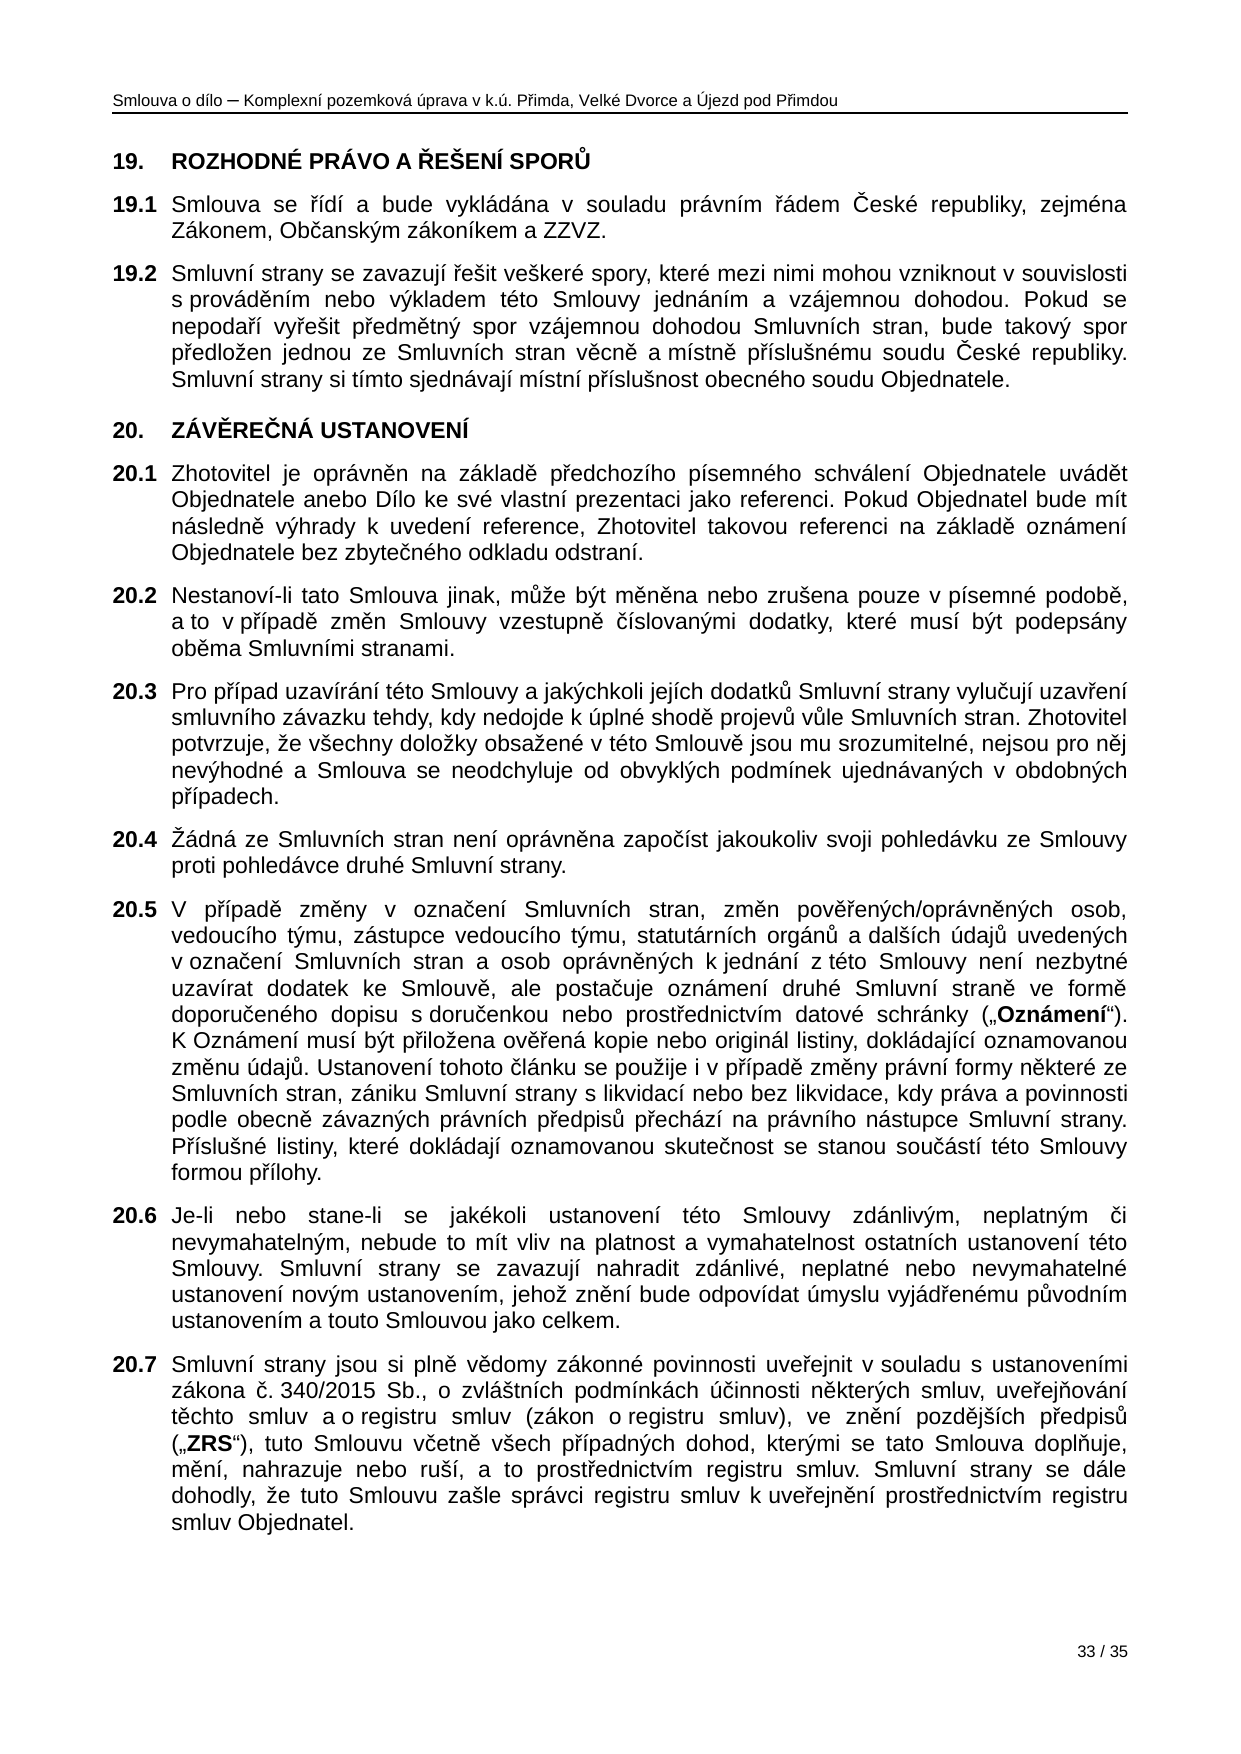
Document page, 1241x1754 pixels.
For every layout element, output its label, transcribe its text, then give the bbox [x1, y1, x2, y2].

text Smluvní strany jsou si plně vědomy zákonné povinnosti uveřejnit v souladu s ustanoveními zákona č. 340/2015 Sb., o zvláštních podmínkách účinnosti některých smluv, uveřejňování těchto smluv a o registru smluv (zákon o registru smluv), ve znění pozdějších předpisů („ZRS“), tuto Smlouvu včetně všech případných dohod, kterými se tato Smlouva doplňuje, mění, nahrazuje nebo ruší, a to prostřednictvím registru smluv. Smluvní strany se dále dohodly, že tuto Smlouvu zašle správci registru smluv k uveřejnění prostřednictvím registru smluv Objednatel. [112, 1351, 1128, 1535]
text Pro případ uzavírání této Smlouvy a jakýchkoli jejích dodatků Smluvní strany vylučují uzavření smluvního závazku tehdy, kdy nedojde k úplné shodě projevů vůle Smluvních stran. Zhotovitel potvrzuje, že všechny doložky obsažené v této Smlouvě jsou mu srozumitelné, nejsou pro něj nevýhodné a Smlouva se neodchyluje od obvyklých podmínek ujednávaných v obdobných případech. [112, 678, 1128, 809]
text Je-li nebo stane-li se jakékoli ustanovení této Smlouvy zdánlivým, neplatným či nevymahatelným, nebude to mít vliv na platnost a vymahatelnost ostatních ustanovení této Smlouvy. Smluvní strany se zavazují nahradit zdánlivé, neplatné nebo nevymahatelné ustanovení novým ustanovením, jehož znění bude odpovídat úmyslu vyjádřenému původním ustanovením a touto Smlouvou jako celkem. [112, 1202, 1128, 1334]
text V případě změny v označení Smluvních stran, změn pověřených/oprávněných osob, vedoucího týmu, zástupce vedoucího týmu, statutárních orgánů a dalších údajů uvedených v označení Smluvních stran a osob oprávněných k jednání z této Smlouvy není nezbytné uzavírat dodatek ke Smlouvě, ale postačuje oznámení druhé Smluvní straně ve formě doporučeného dopisu s doručenkou nebo prostřednictvím datové schránky („Oznámení“). K Oznámení musí být přiložena ověřená kopie nebo originál listiny, dokládající oznamovanou změnu údajů. Ustanovení tohoto článku se použije i v případě změny právní formy některé ze Smluvních stran, zániku Smluvní strany s likvidací nebo bez likvidace, kdy práva a povinnosti podle obecně závazných právních předpisů přechází na právního nástupce Smluvní strany. Příslušné listiny, které dokládají oznamovanou skutečnost se stanou součástí této Smlouvy formou přílohy. [112, 896, 1128, 1185]
text Žádná ze Smluvních stran není oprávněna započíst jakoukoliv svoji pohledávku ze Smlouvy proti pohledávce druhé Smluvní strany. [112, 826, 1128, 879]
text Rozhodné právo a řešení sporů [112, 148, 1128, 174]
text Nestanoví-li tato Smlouva jinak, může být měněna nebo zrušena pouze v písemné podobě, a to v případě změn Smlouvy vzestupně číslovanými dodatky, které musí být podepsány oběma Smluvními stranami. [112, 582, 1128, 661]
text Smluvní strany se zavazují řešit veškeré spory, které mezi nimi mohou vzniknout v souvislosti s prováděním nebo výkladem této Smlouvy jednáním a vzájemnou dohodou. Pokud se nepodaří vyřešit předmětný spor vzájemnou dohodou Smluvních stran, bude takový spor předložen jednou ze Smluvních stran věcně a místně příslušnému soudu České republiky. Smluvní strany si tímto sjednávají místní příslušnost obecného soudu Objednatele. [112, 260, 1128, 392]
text Smlouva se řídí a bude vykládána v souladu právním řádem České republiky, zejména Zákonem, Občanským zákoníkem a ZZVZ. [112, 191, 1128, 243]
text Závěrečná ustanovení [112, 417, 1128, 443]
text Zhotovitel je oprávněn na základě předchozího písemného schválení Objednatele uvádět Objednatele anebo Dílo ke své vlastní prezentaci jako referenci. Pokud Objednatel bude mít následně výhrady k uvedení reference, Zhotovitel takovou referenci na základě oznámení Objednatele bez zbytečného odkladu odstraní. [112, 460, 1128, 565]
